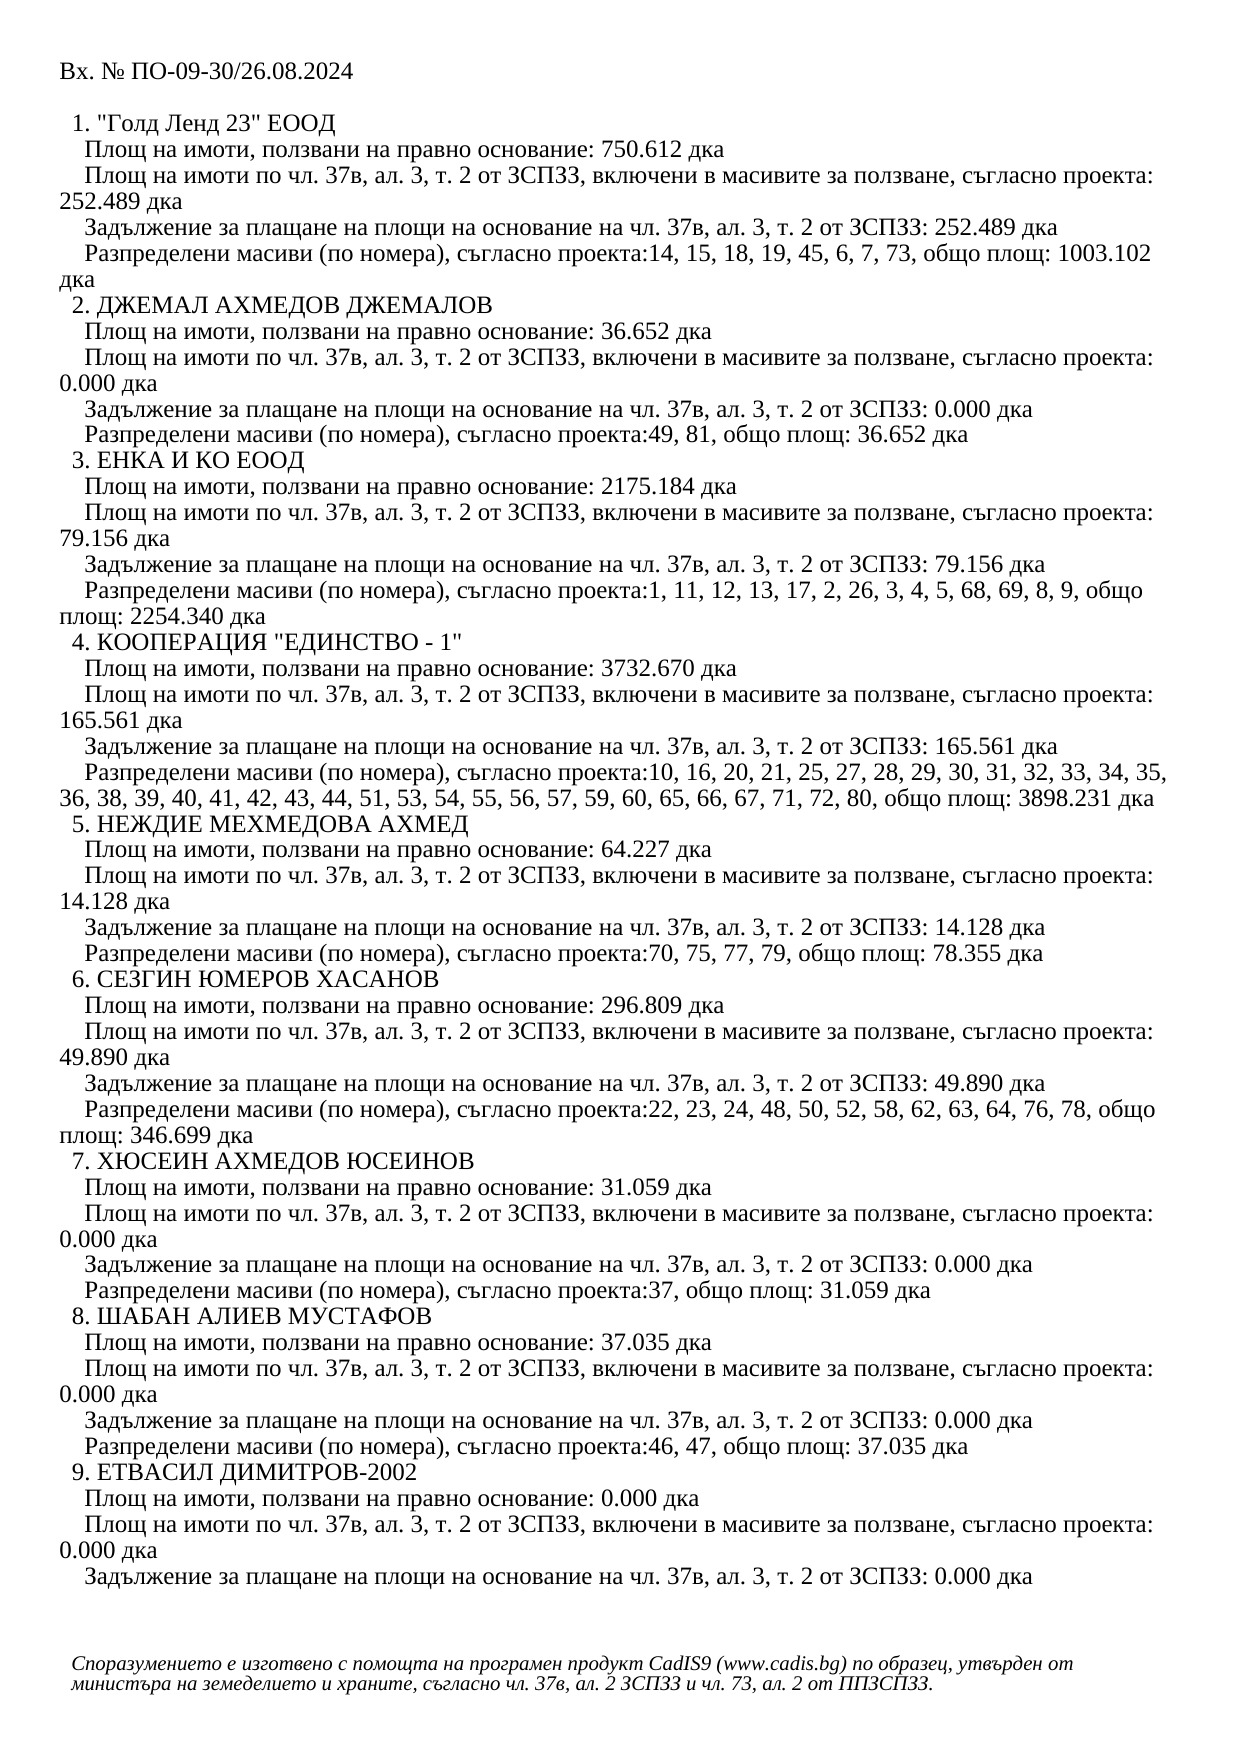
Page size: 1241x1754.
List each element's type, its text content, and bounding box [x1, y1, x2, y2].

text Площ на имоти, ползвани на правно основание: 3732.670 дка [59, 656, 1181, 682]
text Площ на имоти, ползвани на правно основание: 2175.184 дка [59, 474, 1181, 500]
text Площ на имоти, ползвани на правно основание: 37.035 дка [59, 1330, 1181, 1356]
text Площ на имоти по чл. 37в, ал. 3, т. 2 от ЗСПЗЗ, включени в масивите за ползване, съгласно проекта: 165.561 дка [59, 682, 1181, 733]
text Площ на имоти, ползвани на правно основание: 0.000 дка [59, 1486, 1181, 1512]
text Задължение за плащане на площи на основание на чл. 37в, ал. 3, т. 2 от ЗСПЗЗ: 49.890 дка [59, 1071, 1181, 1097]
text Разпределени масиви (по номера), съгласно проекта:49, 81, общо площ: 36.652 дка [59, 422, 1181, 448]
text 2. ДЖЕМАЛ АХМЕДОВ ДЖЕМАЛОВ [59, 292, 1181, 318]
text Разпределени масиви (по номера), съгласно проекта:1, 11, 12, 13, 17, 2, 26, 3, 4, 5, 68, 69, 8, 9, общо площ: 2254.340 дка [59, 578, 1181, 630]
text 7. ХЮСЕИН АХМЕДОВ ЮСЕИНОВ [59, 1148, 1181, 1174]
text Площ на имоти по чл. 37в, ал. 3, т. 2 от ЗСПЗЗ, включени в масивите за ползване, съгласно проекта: 252.489 дка [59, 163, 1181, 215]
text Разпределени масиви (по номера), съгласно проекта:46, 47, общо площ: 37.035 дка [59, 1434, 1181, 1460]
text Задължение за плащане на площи на основание на чл. 37в, ал. 3, т. 2 от ЗСПЗЗ: 0.000 дка [59, 1252, 1181, 1278]
text 6. СЕЗГИН ЮМЕРОВ ХАСАНОВ [59, 967, 1181, 993]
text Площ на имоти, ползвани на правно основание: 296.809 дка [59, 993, 1181, 1019]
text Разпределени масиви (по номера), съгласно проекта:22, 23, 24, 48, 50, 52, 58, 62, 63, 64, 76, 78, общо площ: 346.699 дка [59, 1097, 1181, 1148]
text Площ на имоти по чл. 37в, ал. 3, т. 2 от ЗСПЗЗ, включени в масивите за ползване, съгласно проекта: 79.156 дка [59, 500, 1181, 552]
text Площ на имоти по чл. 37в, ал. 3, т. 2 от ЗСПЗЗ, включени в масивите за ползване, съгласно проекта: 0.000 дка [59, 1200, 1181, 1252]
text Площ на имоти, ползвани на правно основание: 64.227 дка [59, 837, 1181, 863]
text 1. "Голд Ленд 23" ЕООД [59, 111, 1181, 137]
text Разпределени масиви (по номера), съгласно проекта:10, 16, 20, 21, 25, 27, 28, 29, 30, 31, 32, 33, 34, 35, 36, 38, 39, 40, 41, 42, 43, 44, 51, 53, 54, 55, 56, 57, 59, 60, 65, 66, 67, 71, 72, 80, общо площ: 3898.231 дка [59, 759, 1181, 811]
text Разпределени масиви (по номера), съгласно проекта:70, 75, 77, 79, общо площ: 78.355 дка [59, 941, 1181, 967]
text 5. НЕЖДИЕ МЕХМЕДОВА АХМЕД [59, 811, 1181, 837]
text Площ на имоти по чл. 37в, ал. 3, т. 2 от ЗСПЗЗ, включени в масивите за ползване, съгласно проекта: 0.000 дка [59, 344, 1181, 396]
text Разпределени масиви (по номера), съгласно проекта:14, 15, 18, 19, 45, 6, 7, 73, общо площ: 1003.102 дка [59, 241, 1181, 292]
text 4. КООПЕРАЦИЯ "ЕДИНСТВО - 1" [59, 630, 1181, 656]
text Площ на имоти по чл. 37в, ал. 3, т. 2 от ЗСПЗЗ, включени в масивите за ползване, съгласно проекта: 0.000 дка [59, 1356, 1181, 1408]
text Задължение за плащане на площи на основание на чл. 37в, ал. 3, т. 2 от ЗСПЗЗ: 14.128 дка [59, 915, 1181, 941]
text 3. ЕНКА И КО ЕООД [59, 448, 1181, 474]
text Задължение за плащане на площи на основание на чл. 37в, ал. 3, т. 2 от ЗСПЗЗ: 0.000 дка [59, 396, 1181, 422]
text Площ на имоти, ползвани на правно основание: 31.059 дка [59, 1174, 1181, 1200]
text Задължение за плащане на площи на основание на чл. 37в, ал. 3, т. 2 от ЗСПЗЗ: 0.000 дка [59, 1408, 1181, 1434]
text Площ на имоти по чл. 37в, ал. 3, т. 2 от ЗСПЗЗ, включени в масивите за ползване, съгласно проекта: 49.890 дка [59, 1019, 1181, 1071]
text Площ на имоти по чл. 37в, ал. 3, т. 2 от ЗСПЗЗ, включени в масивите за ползване, съгласно проекта: 14.128 дка [59, 863, 1181, 915]
text Площ на имоти, ползвани на правно основание: 36.652 дка [59, 318, 1181, 344]
text Площ на имоти, ползвани на правно основание: 750.612 дка [59, 137, 1181, 163]
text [59, 1512, 1181, 1563]
text Разпределени масиви (по номера), съгласно проекта:37, общо площ: 31.059 дка [59, 1278, 1181, 1304]
text Задължение за плащане на площи на основание на чл. 37в, ал. 3, т. 2 от ЗСПЗЗ: 0.000 дка [59, 1563, 1181, 1589]
text 9. ЕТВАСИЛ ДИМИТРОВ-2002 [59, 1460, 1181, 1486]
text 8. ШАБАН АЛИЕВ МУСТАФОВ [59, 1304, 1181, 1330]
text Задължение за плащане на площи на основание на чл. 37в, ал. 3, т. 2 от ЗСПЗЗ: 252.489 дка [59, 215, 1181, 241]
text Задължение за плащане на площи на основание на чл. 37в, ал. 3, т. 2 от ЗСПЗЗ: 165.561 дка [59, 733, 1181, 759]
text Задължение за плащане на площи на основание на чл. 37в, ал. 3, т. 2 от ЗСПЗЗ: 79.156 дка [59, 552, 1181, 578]
